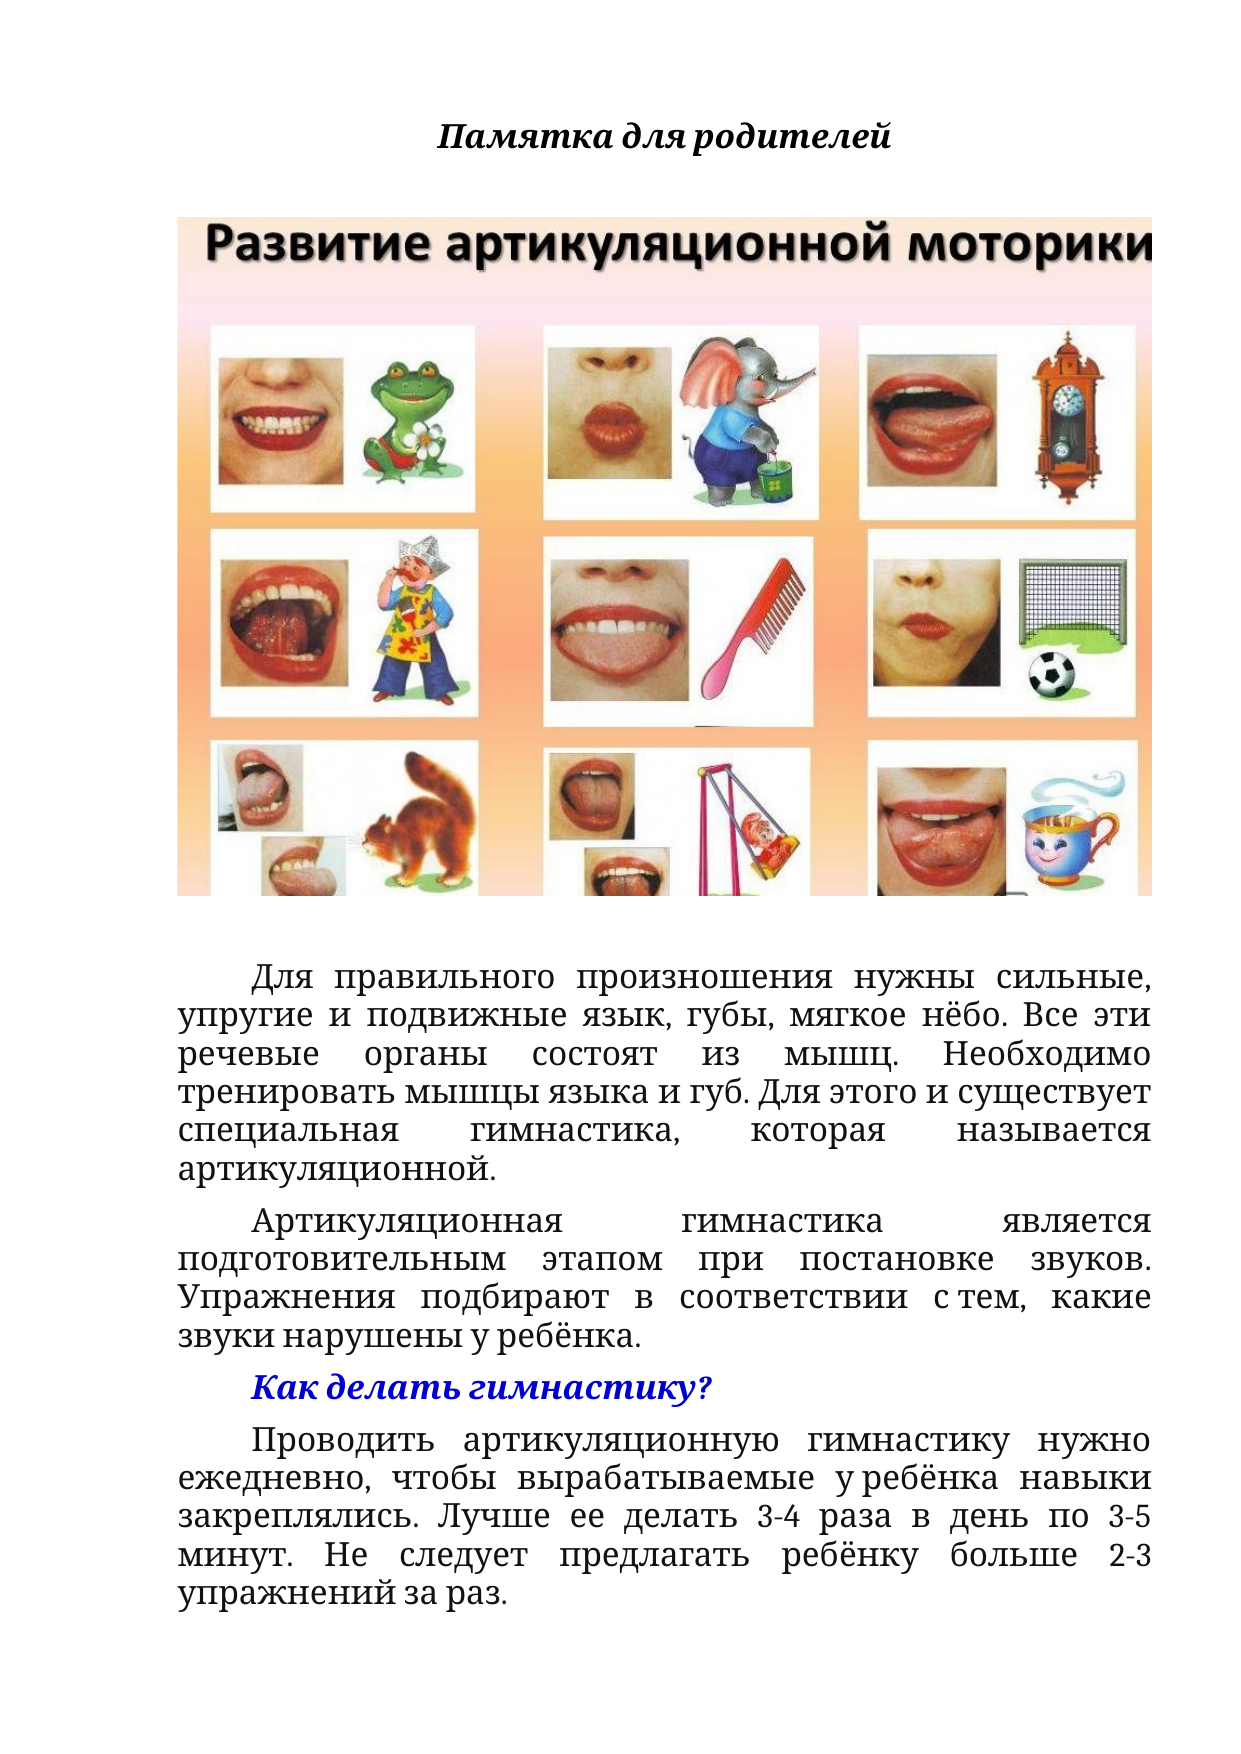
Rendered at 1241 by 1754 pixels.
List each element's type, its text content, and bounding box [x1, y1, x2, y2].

picture [177, 217, 1152, 896]
text Как делать гимнастику? [177, 1369, 1152, 1407]
text Памятка для родителей [177, 118, 1152, 156]
text Проводить артикуляционную гимнастику нужно ежедневно, чтобы вырабатываемые у ребёнка навыки закреплялись. Лучше ее делать 3-4 раза в день по 3-5 минут. Не следует предлагать ребёнку больше 2-3 упражнений за раз. [177, 1421, 1152, 1613]
text Артикуляционная гимнастика является подготовительным этапом при постановке звуков. Упражнения подбирают в соответствии с тем, какие звуки нарушены у ребёнка. [177, 1202, 1152, 1356]
text Для правильного произношения нужны сильные, упругие и подвижные язык, губы, мягкое нёбо. Все эти речевые органы состоят из мышц. Необходимо тренировать мышцы языка и губ. Для этого и существует специальная гимнастика, которая называется артикуляционной. [177, 958, 1152, 1188]
